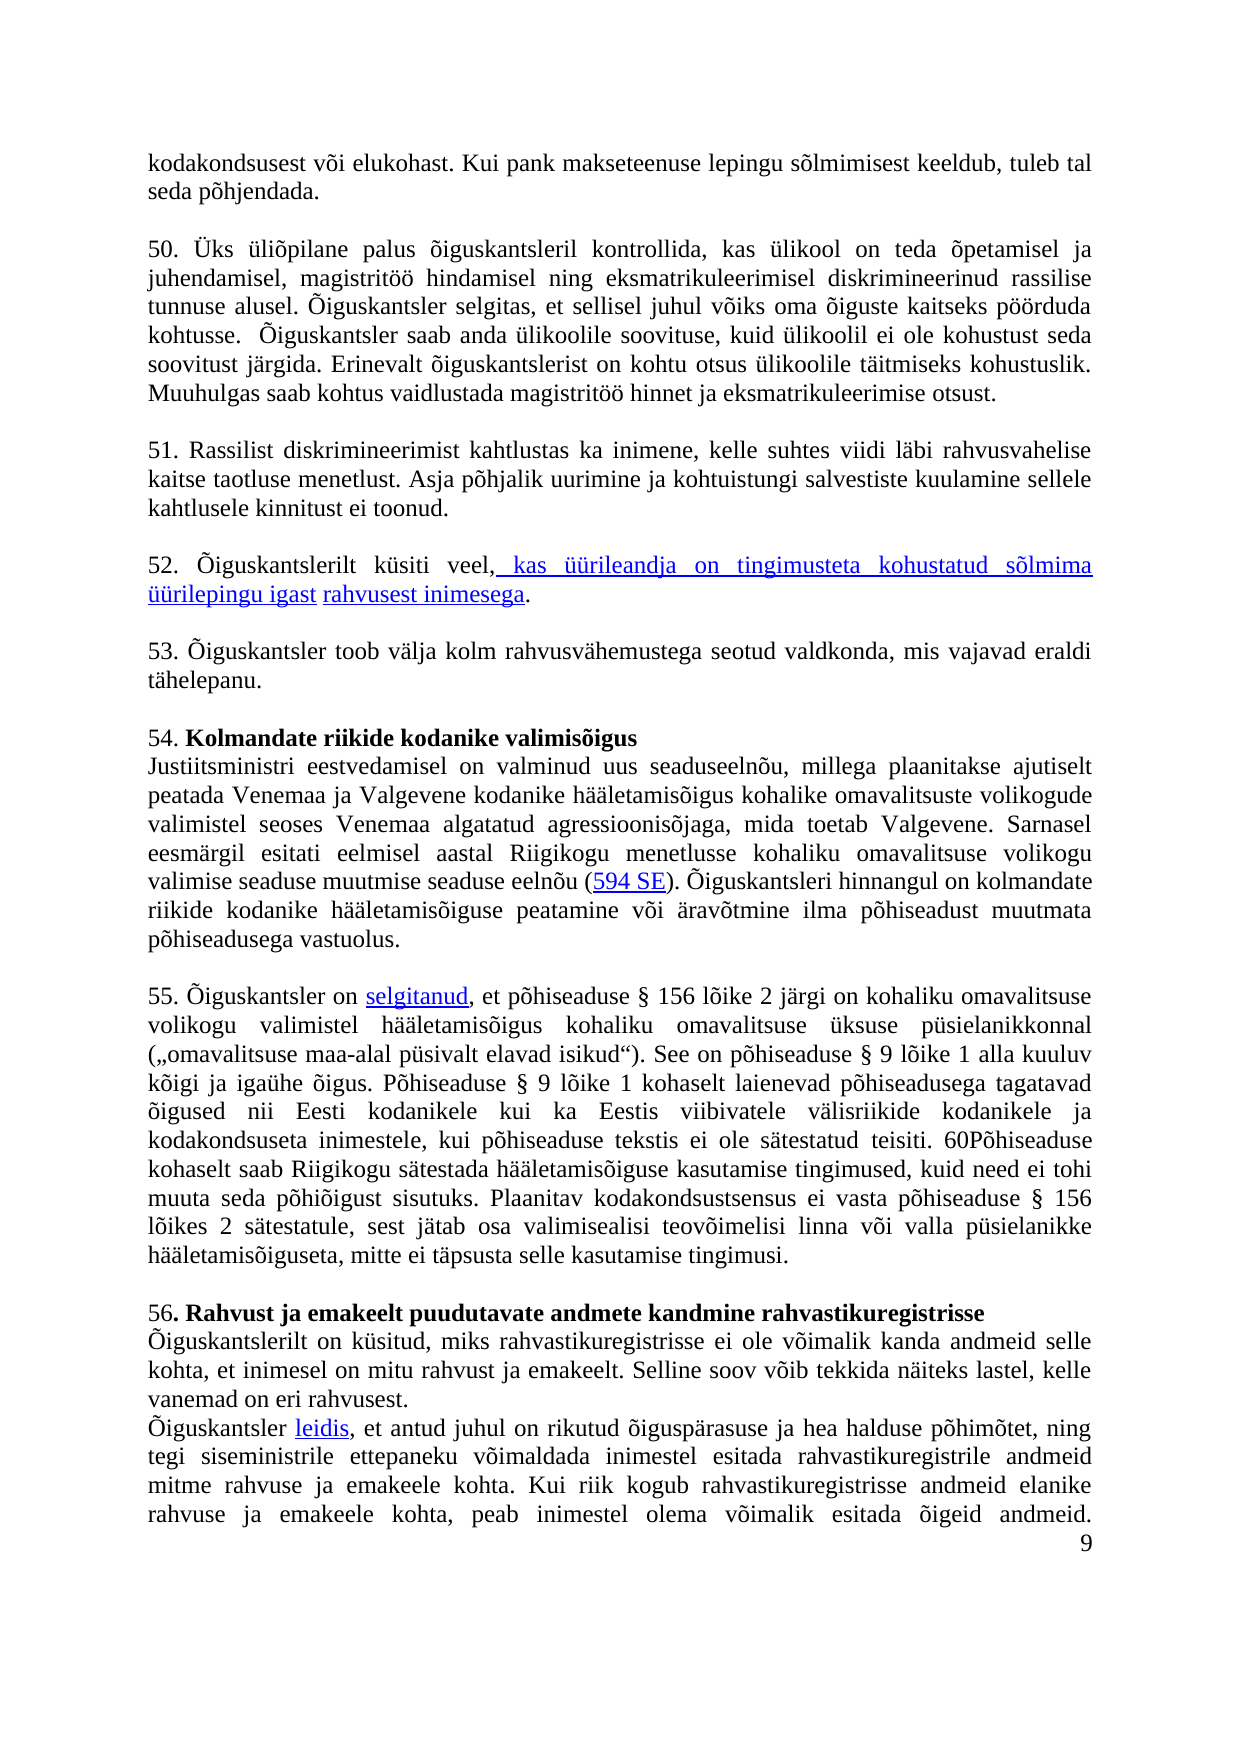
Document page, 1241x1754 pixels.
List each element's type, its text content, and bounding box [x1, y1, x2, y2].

text 52. Õiguskantslerilt küsiti veel, kas üürileandja on tingimusteta kohustatud sõlmima üürilepingu igast rahvusest inimesega. [148, 550, 1093, 608]
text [148, 148, 1093, 205]
text 54. Kolmandate riikide kodanike valimisõigus [148, 723, 1093, 751]
subtitle 56. Rahvust ja emakeelt puudutavate andmete kandmine rahvastikuregistrisse [148, 1298, 1093, 1326]
text 50. Üks üliõpilane palus õiguskantsleril kontrollida, kas ülikool on teda õpetamisel ja juhendamisel, magistritöö hindamisel ning eksmatrikuleerimisel diskrimineerinud rassilise tunnuse alusel. Õiguskantsler selgitas, et sellisel juhul võiks oma õiguste kaitseks pöörduda kohtusse. Õiguskantsler saab anda ülikoolile soovituse, kuid ülikoolil ei ole kohustust seda soovitust järgida. Erinevalt õiguskantslerist on kohtu otsus ülikoolile täitmiseks kohustuslik. Muuhulgas saab kohtus vaidlustada magistritöö hinnet ja eksmatrikuleerimise otsust. [148, 234, 1093, 406]
subtitle Õiguskantslerilt on küsitud, miks rahvastikuregistrisse ei ole võimalik kanda andmeid selle kohta, et inimesel on mitu rahvust ja emakeelt. Selline soov võib tekkida näiteks lastel, kelle vanemad on eri rahvusest. [148, 1326, 1093, 1413]
text 55. Õiguskantsler on selgitanud, et põhiseaduse § 156 lõike 2 järgi on kohaliku omavalitsuse volikogu valimistel hääletamisõigus kohaliku omavalitsuse üksuse püsielanikkonnal („omavalitsuse maa-alal püsivalt elavad isikud“). See on põhiseaduse § 9 lõike 1 alla kuuluv kõigi ja igaühe õigus. Põhiseaduse § 9 lõike 1 kohaselt laienevad põhiseadusega tagatavad õigused nii Eesti kodanikele kui ka Eestis viibivatele välisriikide kodanikele ja kodakondsuseta inimestele, kui põhiseaduse tekstis ei ole sätestatud teisiti. 60Põhiseaduse kohaselt saab Riigikogu sätestada hääletamisõiguse kasutamise tingimused, kuid need ei tohi muuta seda põhiõigust sisutuks. Plaanitav kodakondsustsensus ei vasta põhiseaduse § 156 lõikes 2 sätestatule, sest jätab osa valimisealisi teovõimelisi linna või valla püsielanikke hääletamisõiguseta, mitte ei täpsusta selle kasutamise tingimusi. [148, 981, 1093, 1269]
text 53. Õiguskantsler toob välja kolm rahvusvähemustega seotud valdkonda, mis vajavad eraldi tähelepanu. [148, 636, 1093, 694]
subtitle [148, 1413, 1093, 1528]
text Justiitsministri eestvedamisel on valminud uus seaduseelnõu, millega plaanitakse ajutiselt peatada Venemaa ja Valgevene kodanike hääletamisõigus kohalike omavalitsuste volikogude valimistel seoses Venemaa algatatud agressioonisõjaga, mida toetab Valgevene. Sarnasel eesmärgil esitati eelmisel aastal Riigikogu menetlusse kohaliku omavalitsuse volikogu valimise seaduse muutmise seaduse eelnõu (594 SE). Õiguskantsleri hinnangul on kolmandate riikide kodanike hääletamisõiguse peatamine või äravõtmine ilma põhiseadust muutmata põhiseadusega vastuolus. [148, 751, 1093, 953]
text 51. Rassilist diskrimineerimist kahtlustas ka inimene, kelle suhtes viidi läbi rahvusvahelise kaitse taotluse menetlust. Asja põhjalik uurimine ja kohtuistungi salvestiste kuulamine sellele kahtlusele kinnitust ei toonud. [148, 435, 1093, 521]
